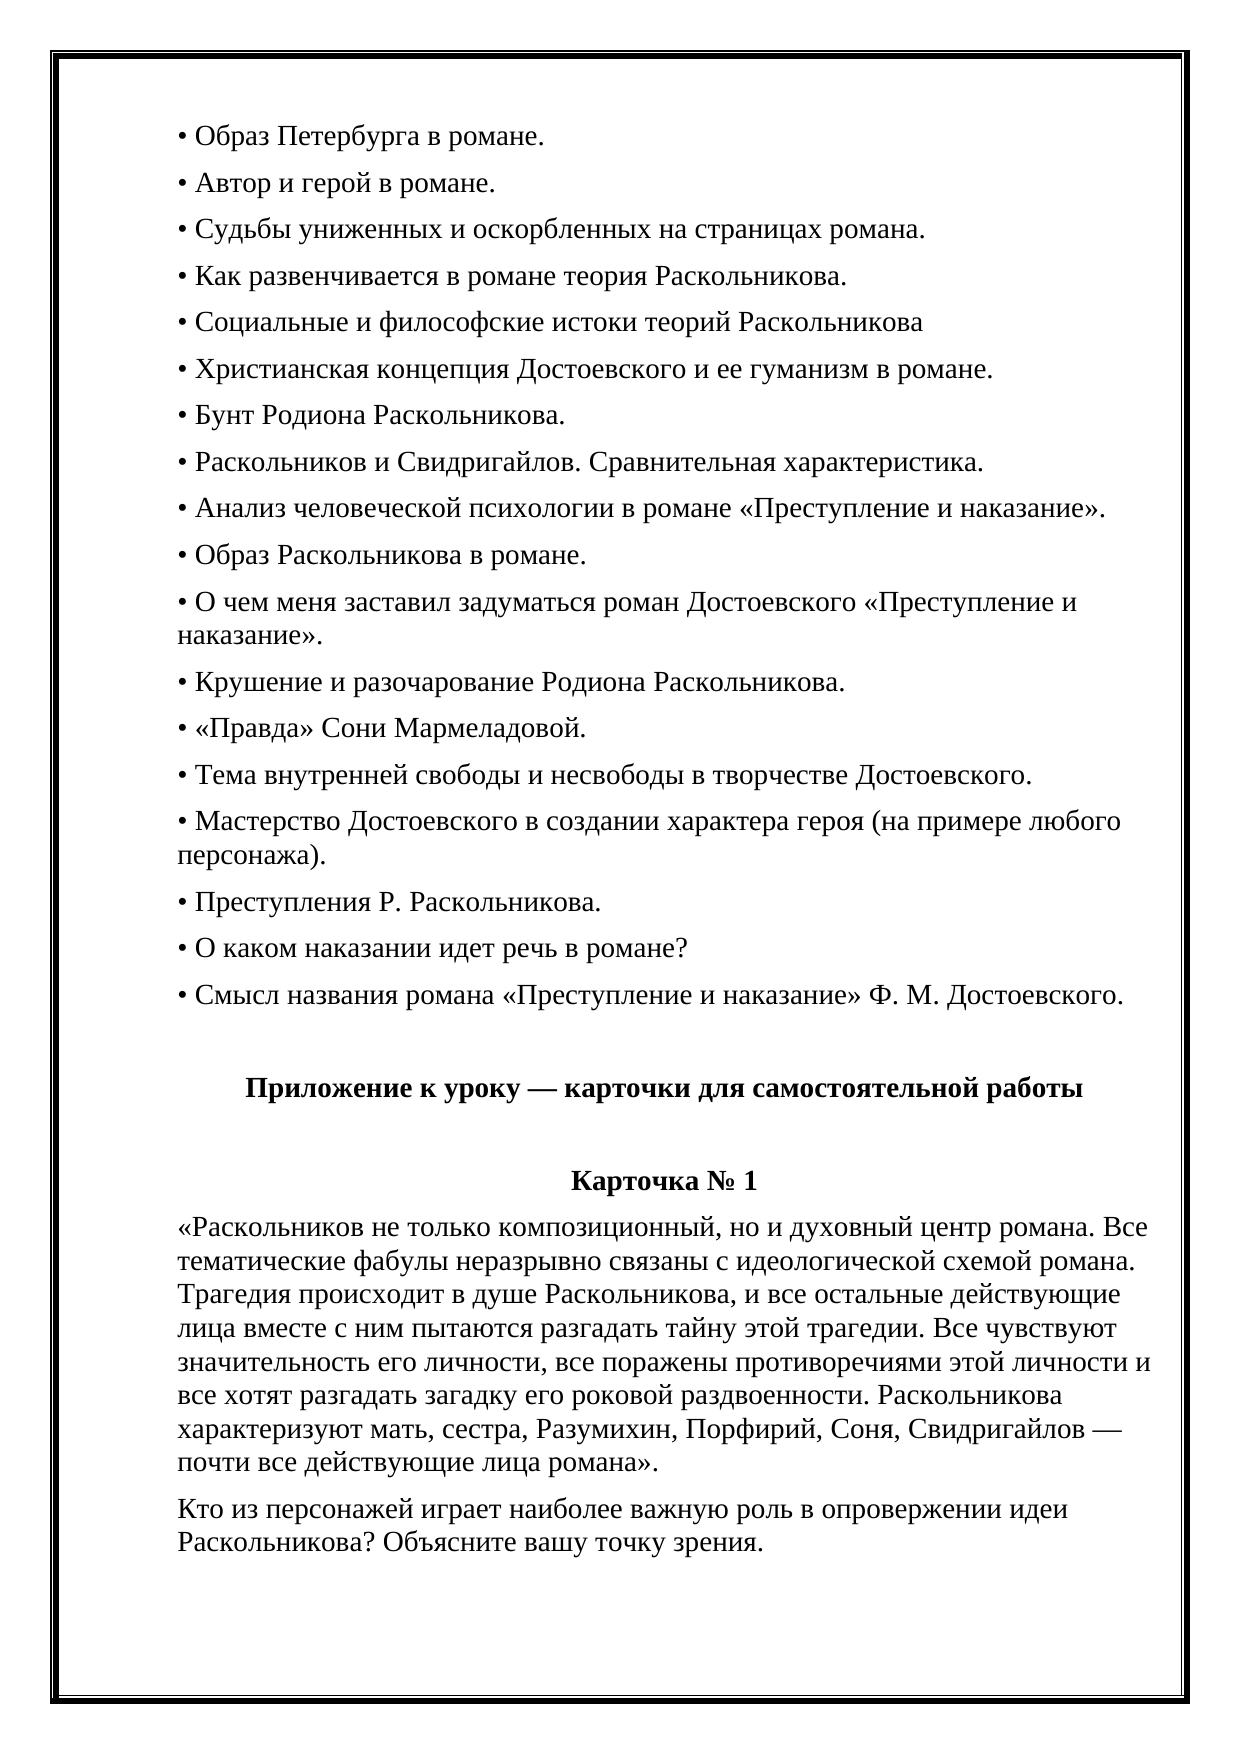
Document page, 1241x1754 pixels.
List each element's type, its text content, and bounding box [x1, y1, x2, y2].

text • Крушение и разочарование Родиона Раскольникова. [177, 664, 1152, 697]
text • Мастерство Достоевского в создании характера героя (на примере любого персонажа). [177, 803, 1152, 871]
text Карточка № 1 [177, 1163, 1152, 1197]
text • «Правда» Сони Мармеладовой. [177, 710, 1152, 744]
text • Раскольников и Свидригайлов. Сравнительная характеристика. [177, 444, 1152, 478]
text • Социальные и философские истоки теорий Раскольникова [177, 304, 1152, 338]
text • Преступления Р. Раскольникова. [177, 884, 1152, 917]
text • Автор и герой в романе. [177, 165, 1152, 198]
text • Образ Раскольникова в романе. [177, 537, 1152, 571]
text • Бунт Родиона Раскольникова. [177, 397, 1152, 431]
text • Христианская концепция Достоевского и ее гуманизм в романе. [177, 351, 1152, 384]
text • О чем меня заставил задуматься роман Достоевского «Преступление и наказание». [177, 584, 1152, 651]
text • Тема внутренней свободы и несвободы в творчестве Достоевского. [177, 757, 1152, 791]
text Приложение к уроку — карточки для самостоятельной работы [177, 1070, 1152, 1103]
text • Судьбы униженных и оскорбленных на страницах романа. [177, 211, 1152, 245]
text Кто из персонажей играет наиболее важную роль в опровержении идеи Раскольникова? Объясните вашу точку зрения. [177, 1491, 1152, 1558]
text • Как развенчивается в романе теория Раскольникова. [177, 258, 1152, 291]
text «Раскольников не только композиционный, но и духовный центр романа. Все тематические фабулы неразрывно связаны с идеологической схемой романа. Трагедия происходит в душе Раскольникова, и все остальные действующие лица вместе с ним пытаются разгадать тайну этой трагедии. Все чувствуют значительность его личности, все поражены противоречиями этой личности и все хотят разгадать загадку его роковой раздвоенности. Раскольникова характеризуют мать, сестра, Разумихин, Порфирий, Соня, Свидригайлов — почти все действующие лица романа». [177, 1209, 1152, 1478]
text • Смысл названия романа «Преступление и наказание» Ф. М. Достоевского. [177, 977, 1152, 1010]
text • Образ Петербурга в романе. [177, 118, 1152, 152]
text • О каком наказании идет речь в романе? [177, 930, 1152, 964]
text • Анализ человеческой психологии в романе «Преступление и наказание». [177, 491, 1152, 524]
